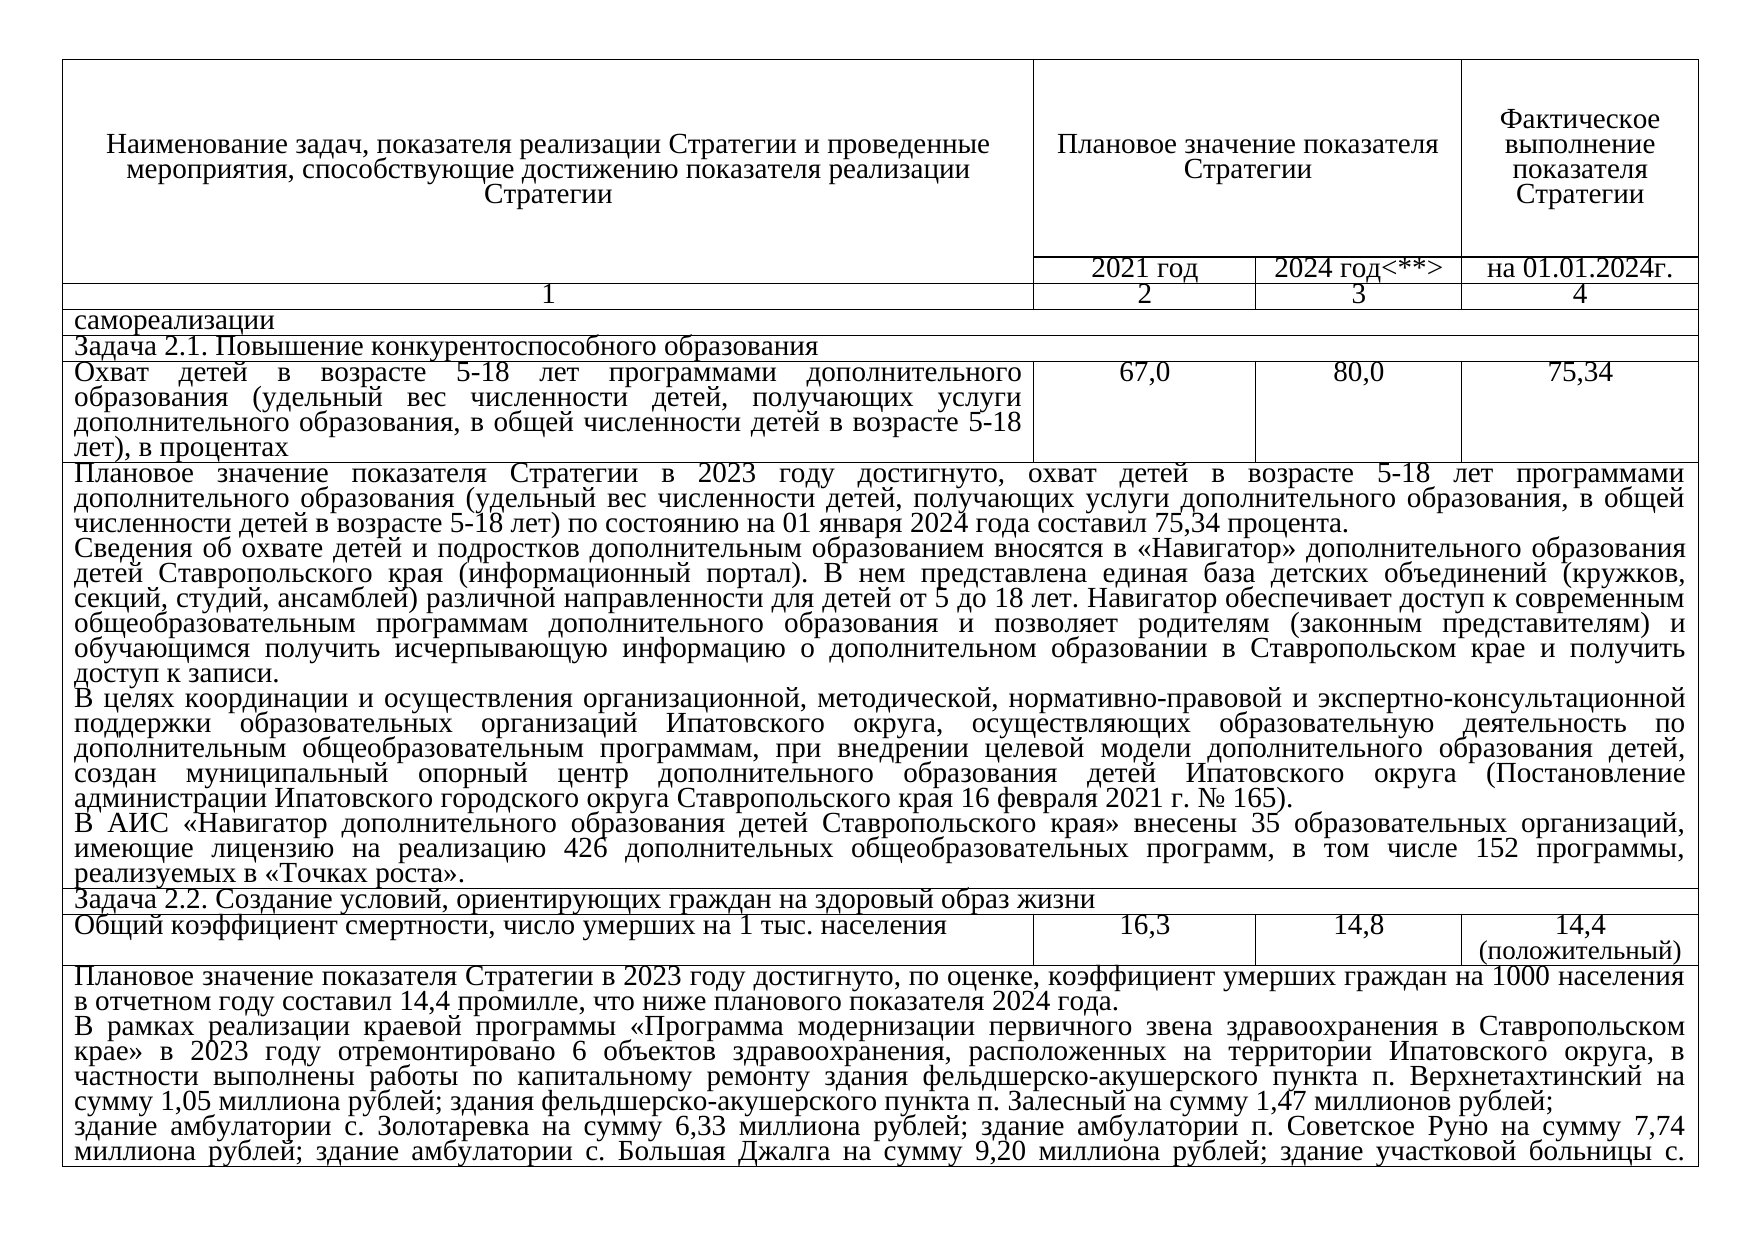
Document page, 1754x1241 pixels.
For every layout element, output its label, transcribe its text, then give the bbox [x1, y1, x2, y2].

table_cell 2021 год [1034, 258, 1255, 282]
table_cell 75,34 [1462, 362, 1698, 462]
table_header Фактическое выполнение показателя Стратегии [1462, 60, 1698, 256]
table_cell Общий коэффициент смертности, число умерших на 1 тыс. населения [63, 915, 1033, 965]
table_cell 67,0 [1034, 362, 1255, 462]
table_cell Задача 2.2. Создание условий, ориентирующих граждан на здоровый образ жизни [63, 889, 1698, 914]
table_header Плановое значение показателя Стратегии [1034, 60, 1461, 256]
table_cell Плановое значение показателя Стратегии в 2023 году достигнуто, охват детей в возрасте 5-18 лет программами дополнительного образования (удельный вес численности детей, получающих услуги дополнительного образования, в общей численности детей в возрасте 5-18 лет) по состоянию на 01 января 2024 года составил 75,34 процента. Сведения об охвате детей и подростков дополнительным образованием вносятся в «Навигатор» дополнительного образования детей Ставропольского края (информационный портал). В нем представлена единая база детских объединений (кружков, секций, студий, ансамблей) различной направленности для детей от 5 до 18 лет. Навигатор обеспечивает доступ к современным общеобразовательным программам дополнительного образования и позволяет родителям (законным представителям) и обучающимся получить исчерпывающую информацию о дополнительном образовании в Ставропольском крае и получить доступ к записи. В целях координации и осуществления организационной, методической, нормативно-правовой и экспертно-консультационной поддержки образовательных организаций Ипатовского округа, осуществляющих образовательную деятельность по дополнительным общеобразовательным программам, при внедрении целевой модели дополнительного образования детей, создан муниципальный опорный центр дополнительного образования детей Ипатовского округа (Постановление администрации Ипатовского городского округа Ставропольского края 16 февраля 2021 г. № 165). В АИС «Навигатор дополнительного образования детей Ставропольского края» внесены 35 образовательных организаций, имеющие лицензию на реализацию 426 дополнительных общеобразовательных программ, в том числе 152 программы, реализуемых в «Точках роста». [63, 463, 1698, 888]
table_cell 1 [63, 284, 1033, 308]
table_cell Охват детей в возрасте 5-18 лет программами дополнительного образования (удельный вес численности детей, получающих услуги дополнительного образования, в общей численности детей в возрасте 5-18 лет), в процентах [63, 362, 1033, 462]
table_cell 14,4 (положительный) [1462, 915, 1698, 965]
table_cell 3 [1256, 284, 1461, 308]
table_cell 16,3 [1034, 915, 1255, 965]
table_cell на 01.01.2024г. [1462, 258, 1698, 282]
table_cell Задача 2: Формирование условий для здоровой жизни в комфортной среде с динамичными возможностями профессиональной самореализации [63, 310, 1698, 334]
table_header Наименование задач, показателя реализации Стратегии и проведенные мероприятия, способствующие достижению показателя реализации Стратегии [63, 60, 1033, 282]
table_cell 14,8 [1256, 915, 1461, 965]
table_cell 4 [1462, 284, 1698, 308]
table_cell 80,0 [1256, 362, 1461, 462]
table_cell 2 [1034, 284, 1255, 308]
table_cell 2024 год<**> [1256, 258, 1461, 282]
table_cell Задача 2.1. Повышение конкурентоспособного образования [63, 336, 1698, 361]
